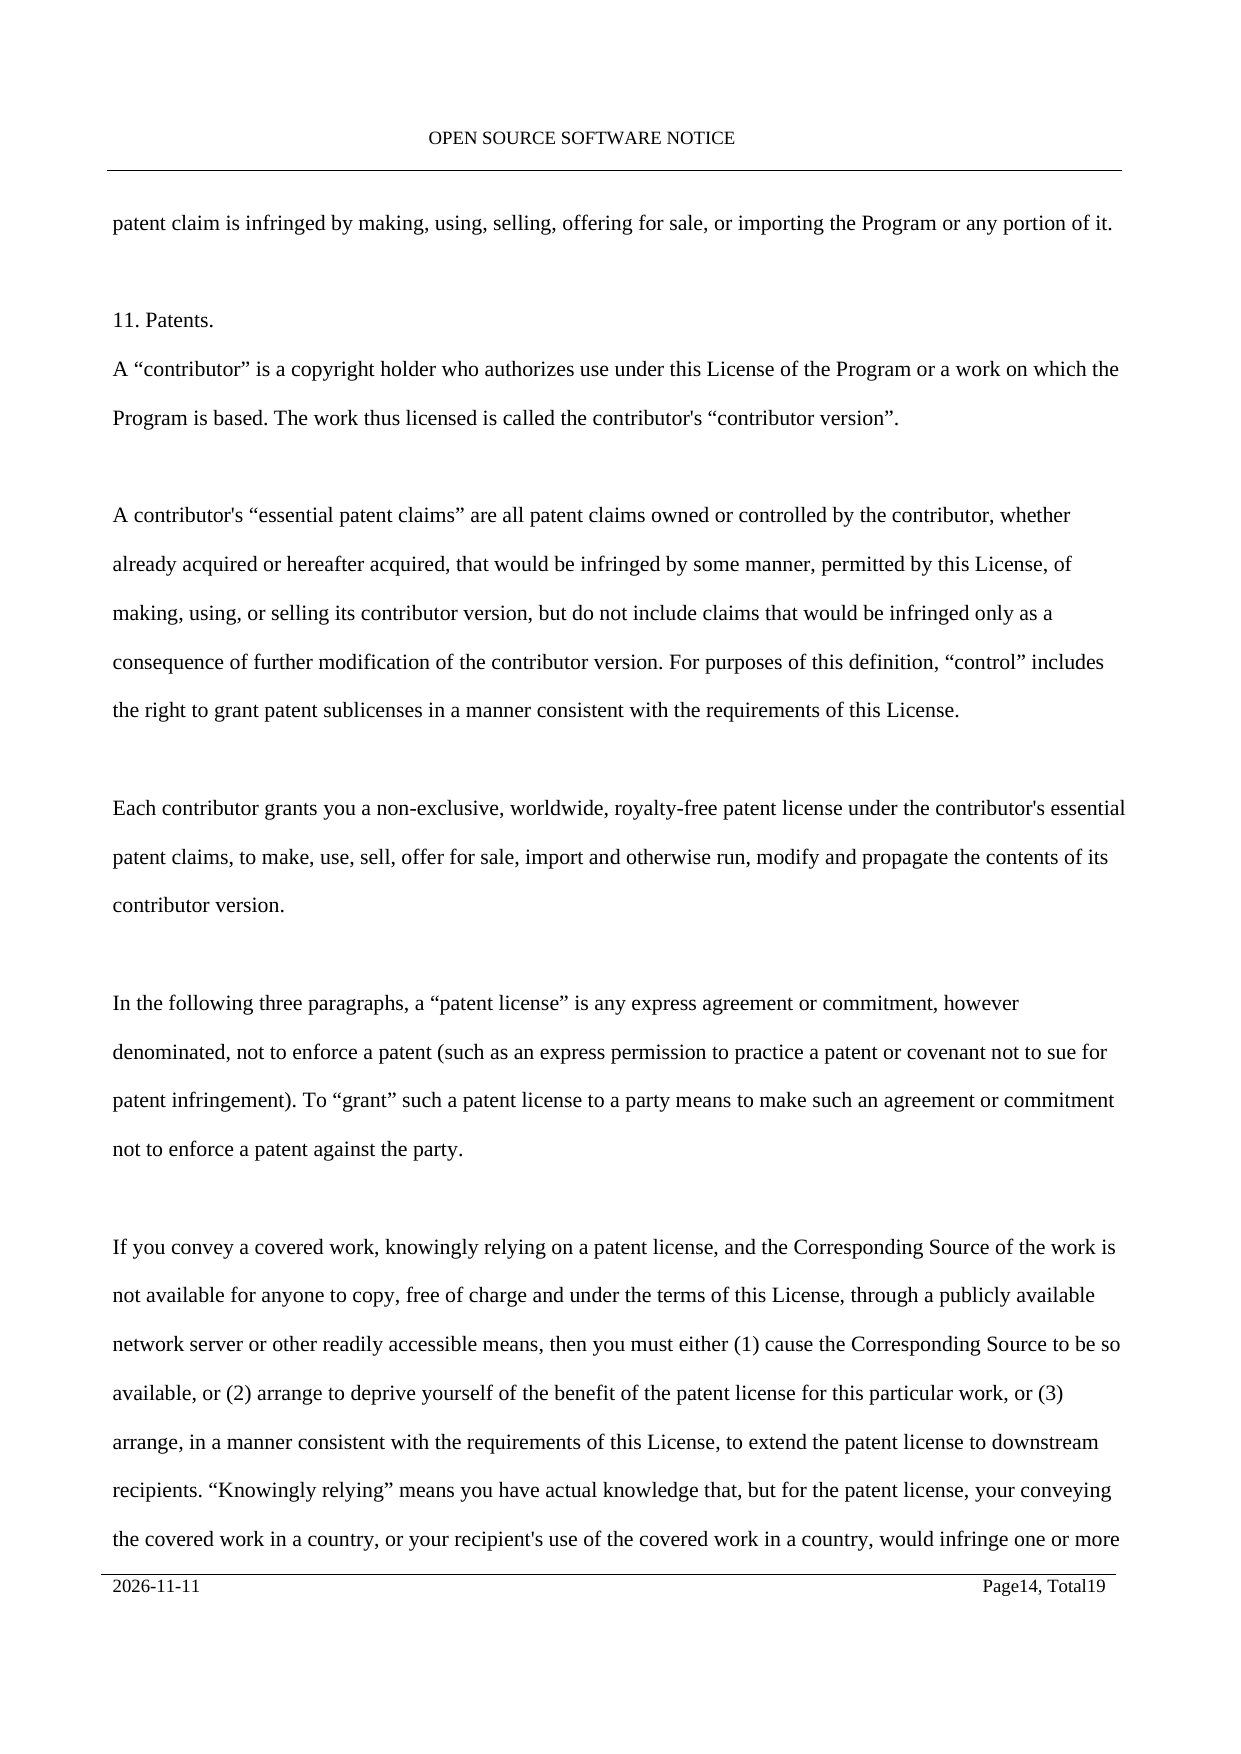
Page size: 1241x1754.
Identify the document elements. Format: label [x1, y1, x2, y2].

text [112, 206, 1128, 1555]
